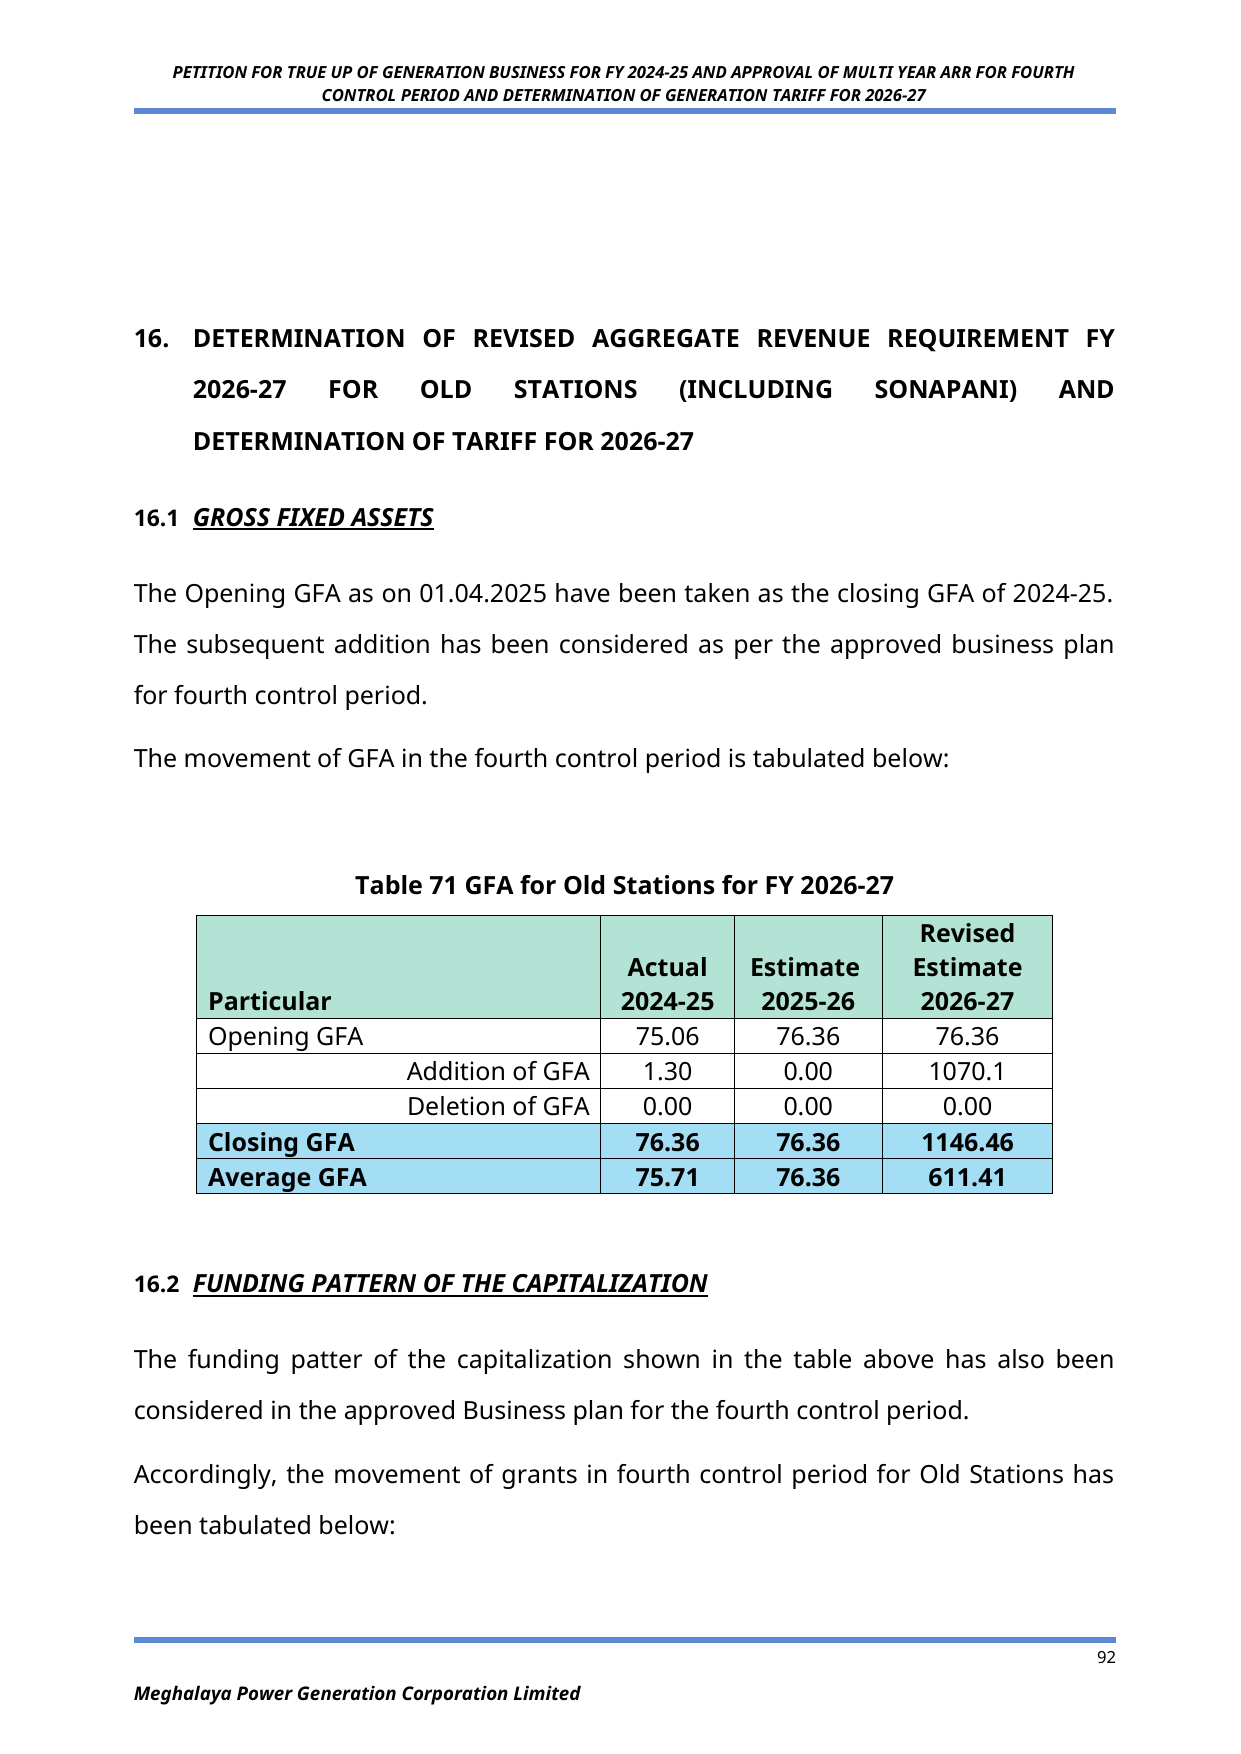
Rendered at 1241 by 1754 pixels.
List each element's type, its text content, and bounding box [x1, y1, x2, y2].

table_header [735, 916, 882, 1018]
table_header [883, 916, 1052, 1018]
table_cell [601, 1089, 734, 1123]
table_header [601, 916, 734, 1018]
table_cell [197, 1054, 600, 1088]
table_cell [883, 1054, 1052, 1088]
text The funding patter of the capitalization shown in the table above has also been considered in the approved Business plan for the fourth control period. [133, 1342, 1116, 1427]
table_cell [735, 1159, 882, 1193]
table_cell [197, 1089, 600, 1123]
text The movement of GFA in the fourth control period is tabulated below: [133, 741, 1116, 775]
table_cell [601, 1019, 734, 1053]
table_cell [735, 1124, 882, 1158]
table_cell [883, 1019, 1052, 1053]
text The Opening GFA as on 01.04.2025 have been taken as the closing GFA of 2024-25. The subsequent addition has been considered as per the approved business plan for fourth control period. [133, 575, 1116, 711]
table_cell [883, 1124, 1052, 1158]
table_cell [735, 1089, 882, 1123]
subtitle Determination of revised Aggregate Revenue Requirement fy 2026-27 for OLD STATIONS (INCLUDING SONAPANI) AND determination of tariff for 2026-27 [133, 321, 1116, 457]
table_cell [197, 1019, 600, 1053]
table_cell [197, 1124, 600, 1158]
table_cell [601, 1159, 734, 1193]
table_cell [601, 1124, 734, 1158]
text Accordingly, the movement of grants in fourth control period for Old Stations has been tabulated below: [133, 1457, 1116, 1542]
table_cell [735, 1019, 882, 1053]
subtitle Funding Pattern of the Capitalization [133, 1266, 1116, 1300]
text Table 71 GFA for Old Stations for FY 2026-27 [133, 868, 1116, 902]
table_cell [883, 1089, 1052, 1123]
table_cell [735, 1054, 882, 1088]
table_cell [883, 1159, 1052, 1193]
subtitle Gross Fixed Assets [133, 499, 1116, 533]
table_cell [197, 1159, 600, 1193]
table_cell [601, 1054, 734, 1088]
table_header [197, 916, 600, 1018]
